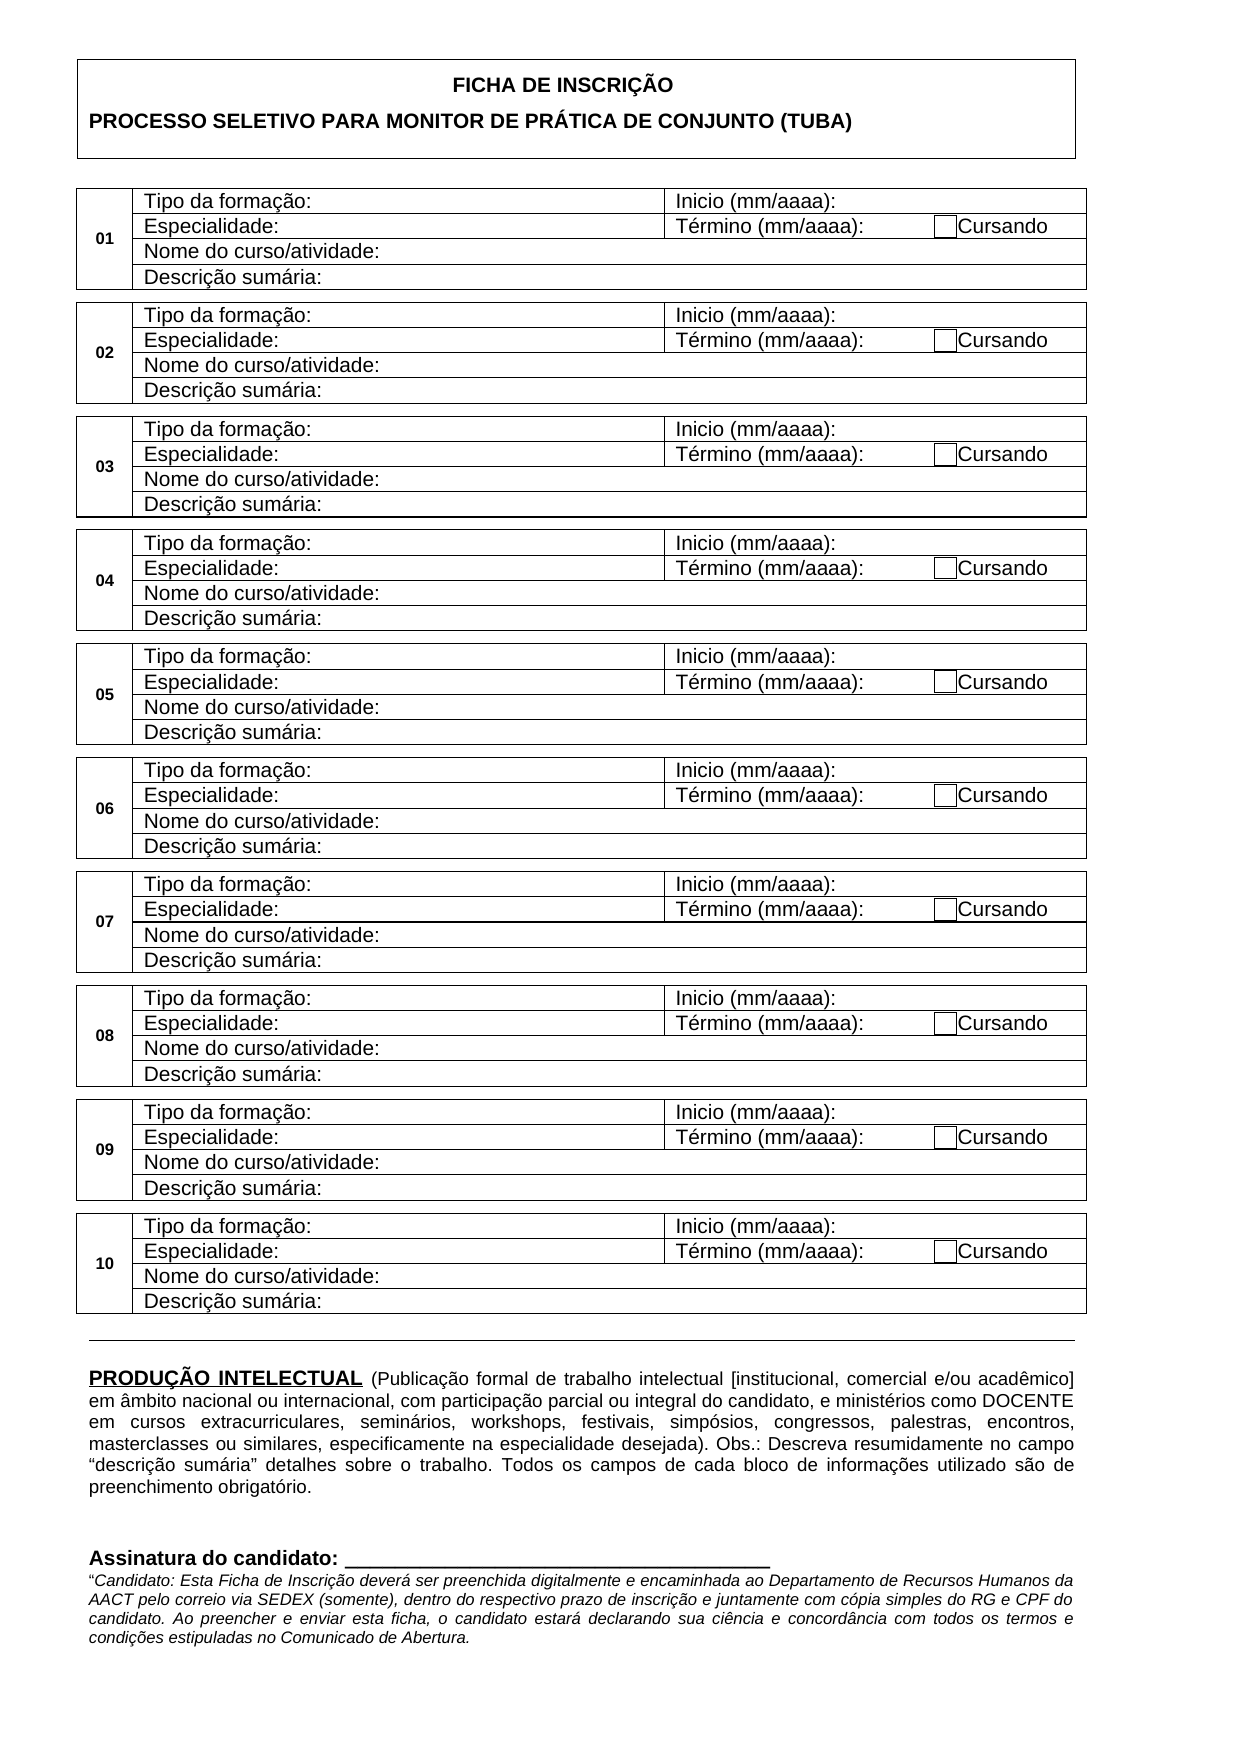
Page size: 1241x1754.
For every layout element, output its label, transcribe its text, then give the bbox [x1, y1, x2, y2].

table_header Inicio (mm/aaaa): [665, 986, 1086, 1010]
table_cell Especialidade: [133, 214, 664, 238]
table_cell Especialidade: [133, 783, 664, 807]
table_header 10 [77, 1214, 132, 1313]
table_cell Nome do curso/atividade: [133, 239, 1086, 263]
table_cell Término (mm/aaaa): Cursando [665, 1011, 1086, 1035]
table_cell Término (mm/aaaa): Cursando [665, 442, 1086, 466]
table_header Tipo da formação: [133, 1214, 664, 1238]
table_cell Descrição sumária: [133, 948, 1086, 972]
text PRODUÇÃO INTELECTUAL (Publicação formal de trabalho intelectual [institucional, comercial e/ou acadêmico] em âmbito nacional ou internacional, com participação parcial ou integral do candidato, e ministérios como DOCENTE em cursos extracurriculares, seminários, workshops, festivais, simpósios, congressos, palestras, encontros, masterclasses ou similares, especificamente na especialidade desejada). Obs.: Descreva resumidamente no campo “descrição sumária” detalhes sobre o trabalho. Todos os campos de cada bloco de informações utilizado são de preenchimento obrigatório. [89, 1365, 1075, 1497]
table_cell Nome do curso/atividade: [133, 1264, 1086, 1288]
table_cell Descrição sumária: [133, 720, 1086, 744]
table_cell Descrição sumária: [133, 1289, 1086, 1313]
table_cell Nome do curso/atividade: [133, 353, 1086, 377]
table_header 09 [77, 1100, 132, 1199]
table_header Inicio (mm/aaaa): [665, 758, 1086, 782]
table_header Tipo da formação: [133, 1100, 664, 1124]
table_cell Descrição sumária: [133, 606, 1086, 630]
table_header Inicio (mm/aaaa): [665, 1100, 1086, 1124]
table_header Inicio (mm/aaaa): [665, 303, 1086, 327]
table_header Tipo da formação: [133, 417, 664, 441]
table_header Inicio (mm/aaaa): [665, 417, 1086, 441]
table_header Inicio (mm/aaaa): [665, 189, 1086, 213]
table_cell Término (mm/aaaa): Cursando [665, 783, 1086, 807]
table_header Tipo da formação: [133, 644, 664, 668]
table_header 02 [77, 303, 132, 402]
table_cell Nome do curso/atividade: [133, 923, 1086, 947]
table_cell Término (mm/aaaa): Cursando [665, 897, 1086, 921]
table_header 08 [77, 986, 132, 1086]
table_cell Término (mm/aaaa): Cursando [665, 1125, 1086, 1149]
table_header Inicio (mm/aaaa): [665, 644, 1086, 668]
table_header Tipo da formação: [133, 758, 664, 782]
table_cell Especialidade: [133, 670, 664, 694]
table_cell Nome do curso/atividade: [133, 581, 1086, 605]
table_cell Especialidade: [133, 1125, 664, 1149]
table_header Tipo da formação: [133, 303, 664, 327]
table_cell Nome do curso/atividade: [133, 467, 1086, 491]
table_cell Término (mm/aaaa): Cursando [665, 214, 1086, 238]
table_header Inicio (mm/aaaa): [665, 1214, 1086, 1238]
table_header Tipo da formação: [133, 872, 664, 896]
table_cell Nome do curso/atividade: [133, 1036, 1086, 1060]
table_cell Especialidade: [133, 897, 664, 921]
table_header 03 [77, 417, 132, 516]
table_header Inicio (mm/aaaa): [665, 530, 1086, 554]
table_header 07 [77, 872, 132, 972]
table_cell Descrição sumária: [133, 492, 1086, 516]
table_header Tipo da formação: [133, 986, 664, 1010]
table_cell Especialidade: [133, 328, 664, 352]
table_cell Especialidade: [133, 1239, 664, 1263]
table_cell Nome do curso/atividade: [133, 809, 1086, 833]
table_cell Término (mm/aaaa): Cursando [665, 1239, 1086, 1263]
table_cell Término (mm/aaaa): Cursando [665, 328, 1086, 352]
table_cell Término (mm/aaaa): Cursando [665, 670, 1086, 694]
table_header Tipo da formação: [133, 530, 664, 554]
table_cell Descrição sumária: [133, 378, 1086, 402]
table_cell Descrição sumária: [133, 1175, 1086, 1199]
table_cell Especialidade: [133, 442, 664, 466]
table_header 01 [77, 189, 132, 289]
table_header 06 [77, 758, 132, 858]
table_header 05 [77, 644, 132, 744]
table_cell Nome do curso/atividade: [133, 695, 1086, 719]
table_cell Descrição sumária: [133, 265, 1086, 289]
table_cell Especialidade: [133, 556, 664, 580]
table_header Tipo da formação: [133, 189, 664, 213]
table_cell Descrição sumária: [133, 834, 1086, 858]
table_cell Especialidade: [133, 1011, 664, 1035]
table_cell Nome do curso/atividade: [133, 1150, 1086, 1174]
table_cell Descrição sumária: [133, 1061, 1086, 1086]
table_header 04 [77, 530, 132, 630]
table_cell Término (mm/aaaa): Cursando [665, 556, 1086, 580]
table_header Inicio (mm/aaaa): [665, 872, 1086, 896]
